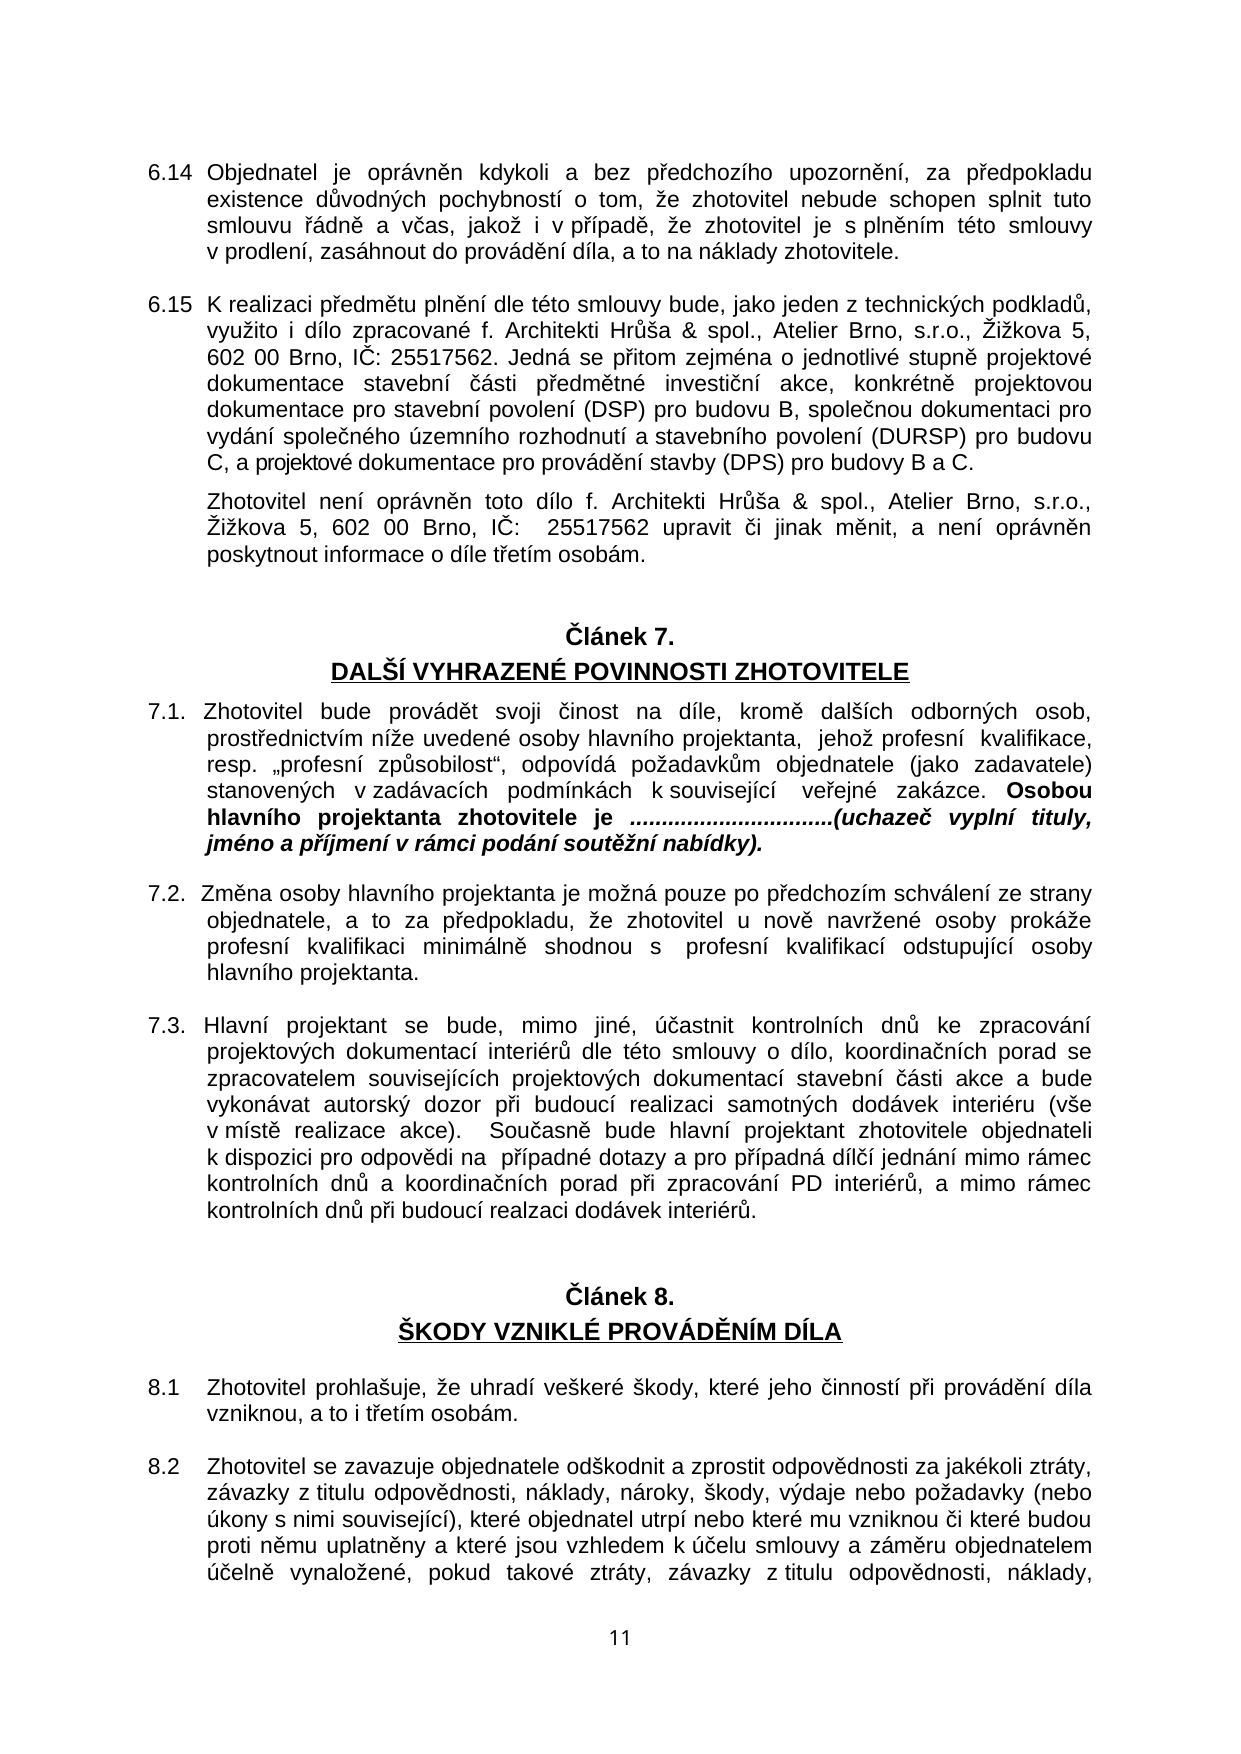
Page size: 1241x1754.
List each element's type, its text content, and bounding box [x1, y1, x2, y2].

text 7.2. Změna osoby hlavního projektanta je možná pouze po předchozím schválení ze strany objednatele, a to za předpokladu, že zhotovitel u nově navržené osoby prokáže profesní kvalifikaci minimálně shodnou s profesní kvalifikací odstupující osoby hlavního projektanta. [148, 880, 1093, 986]
text Další vyhrazené povinnosti zhotovitele [148, 657, 1093, 686]
text 7.1. Zhotovitel bude provádět svoji činost na díle, kromě dalších odborných osob, prostřednictvím níže uvedené osoby hlavního projektanta, jehož profesní kvalifikace, resp. „profesní způsobilost“, odpovídá požadavkům objednatele (jako zadavatele) stanovených v zadávacích podmínkách k související veřejné zakázce. Osobou hlavního projektanta zhotovitele je ................................(uchazeč vyplní tituly, jméno a příjmení v rámci podání soutěžní nabídky). [148, 698, 1093, 856]
text Článek 8. [148, 1282, 1093, 1311]
text Zhotovitel není oprávněn toto dílo f. Architekti Hrůša & spol., Atelier Brno, s.r.o., Žižkova 5, 602 00 Brno, IČ: 25517562 upravit či jinak měnit, a není oprávněn poskytnout informace o díle třetím osobám. [207, 488, 1093, 567]
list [148, 1453, 1093, 1585]
text Článek 7. [148, 622, 1093, 651]
list Objednatel je oprávněn kdykoli a bez předchozího upozornění, za předpokladu existence důvodných pochybností o tom, že zhotovitel nebude schopen splnit tuto smlouvu řádně a včas, jakož i v případě, že zhotovitel je s plněním této smlouvy v prodlení, zasáhnout do provádění díla, a to na náklady zhotovitele. [148, 159, 1093, 265]
list K realizaci předmětu plnění dle této smlouvy bude, jako jeden z technických podkladů, využito i dílo zpracované f. Architekti Hrůša & spol., Atelier Brno, s.r.o., Žižkova 5, 602 00 Brno, IČ: 25517562. Jedná se přitom zejména o jednotlivé stupně projektové dokumentace stavební části předmětné investiční akce, konkrétně projektovou dokumentace pro stavební povolení (DSP) pro budovu B, společnou dokumentaci pro vydání společného územního rozhodnutí a stavebního povolení (DURSP) pro budovu C, a projektové dokumentace pro provádění stavby (DPS) pro budovy B a C. [148, 291, 1093, 476]
text 7.3. Hlavní projektant se bude, mimo jiné, účastnit kontrolních dnů ke zpracování projektových dokumentací interiérů dle této smlouvy o dílo, koordinačních porad se zpracovatelem souvisejících projektových dokumentací stavební části akce a bude vykonávat autorský dozor při budoucí realizaci samotných dodávek interiéru (vše v místě realizace akce). Současně bude hlavní projektant zhotovitele objednateli k dispozici pro odpovědi na případné dotazy a pro případná dílčí jednání mimo rámec kontrolních dnů a koordinačních porad při zpracování PD interiérů, a mimo rámec kontrolních dnů při budoucí realzaci dodávek interiérů. [148, 1012, 1093, 1225]
list Zhotovitel prohlašuje, že uhradí veškeré škody, které jeho činností při provádění díla vzniknou, a to i třetím osobám. [148, 1374, 1093, 1427]
text škody vzniklé prováděním díla [148, 1317, 1093, 1346]
